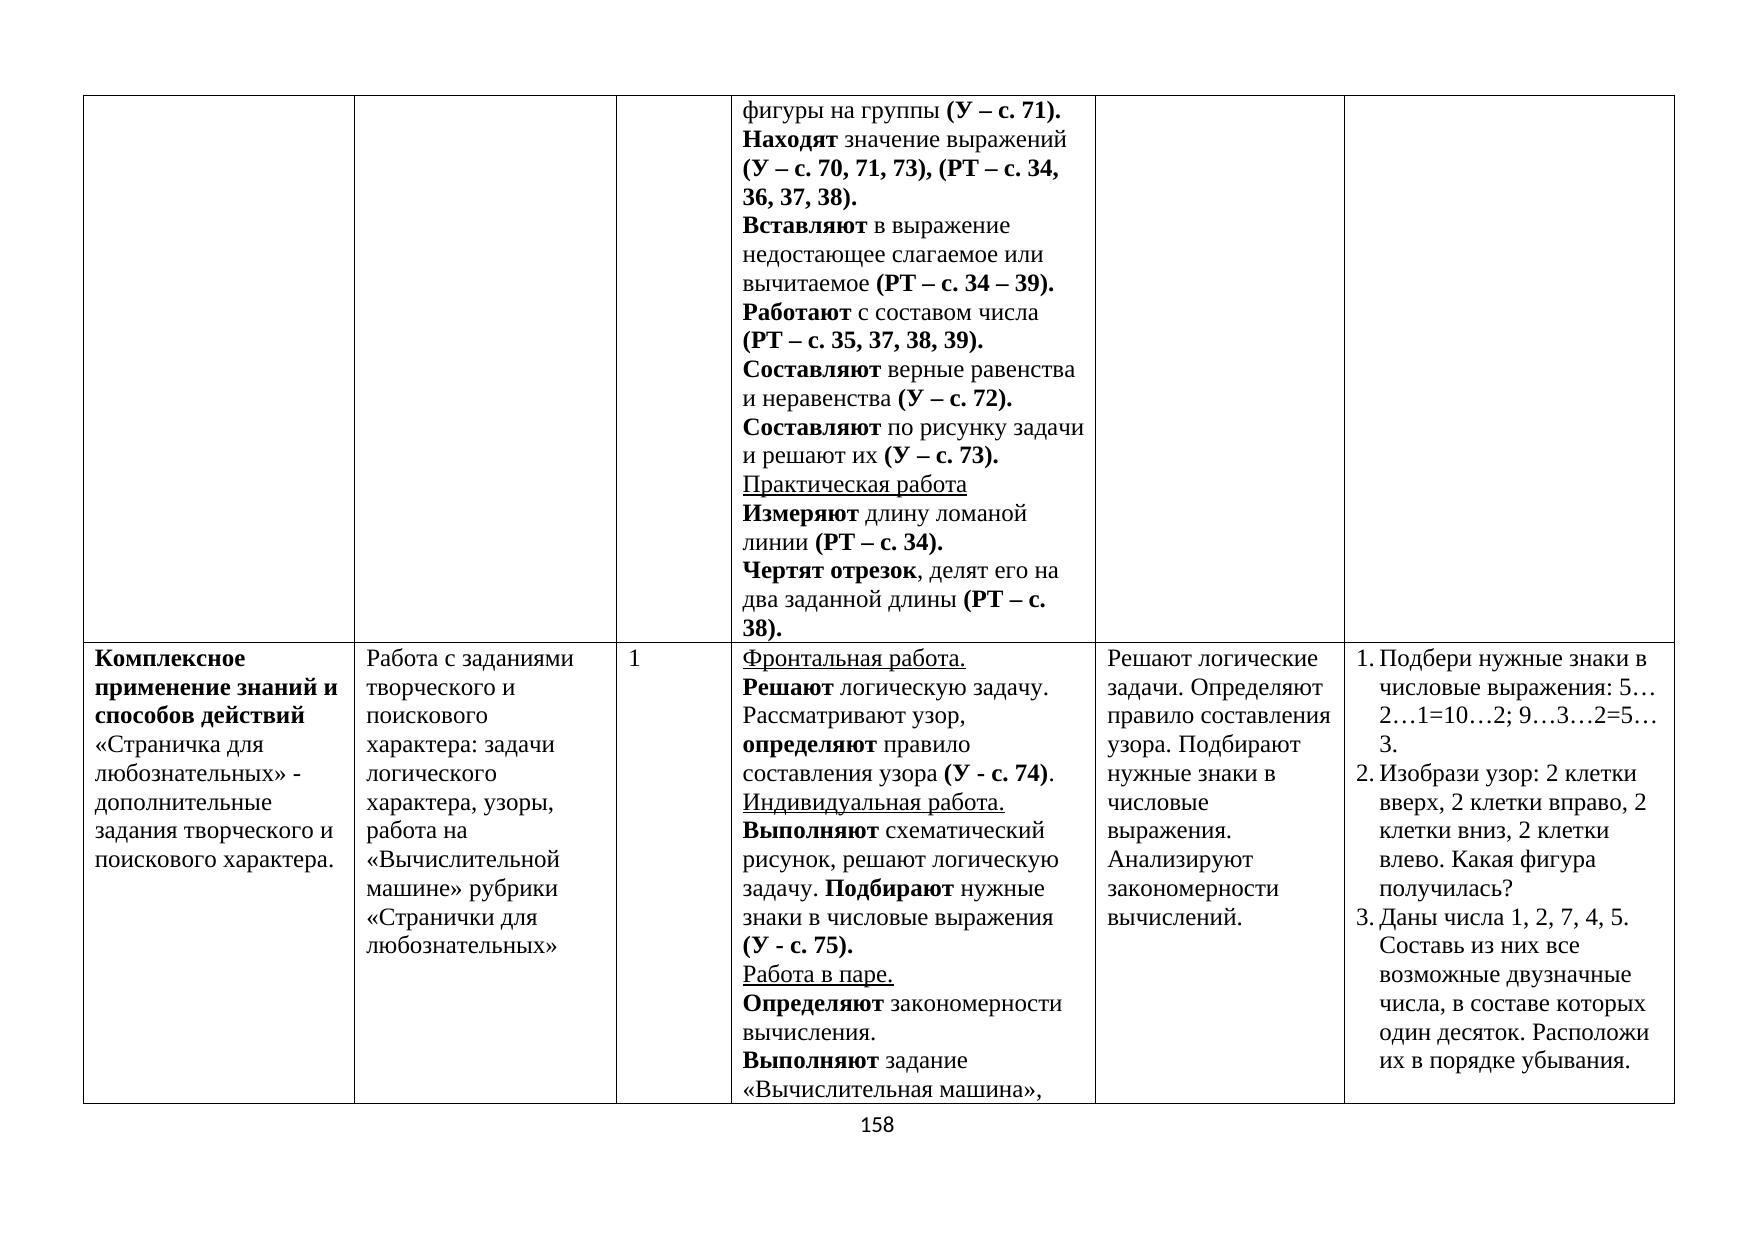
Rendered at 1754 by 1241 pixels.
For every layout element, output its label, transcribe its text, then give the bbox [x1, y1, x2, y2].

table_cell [355, 96, 616, 642]
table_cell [732, 96, 1095, 642]
table_cell 8 [617, 96, 731, 642]
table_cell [1345, 643, 1674, 1103]
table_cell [355, 643, 616, 1103]
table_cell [84, 643, 354, 1103]
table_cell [1096, 96, 1344, 642]
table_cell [732, 643, 1095, 1103]
table_cell 1 [617, 643, 731, 1103]
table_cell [1345, 96, 1674, 642]
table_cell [1096, 643, 1344, 1103]
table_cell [84, 96, 354, 642]
